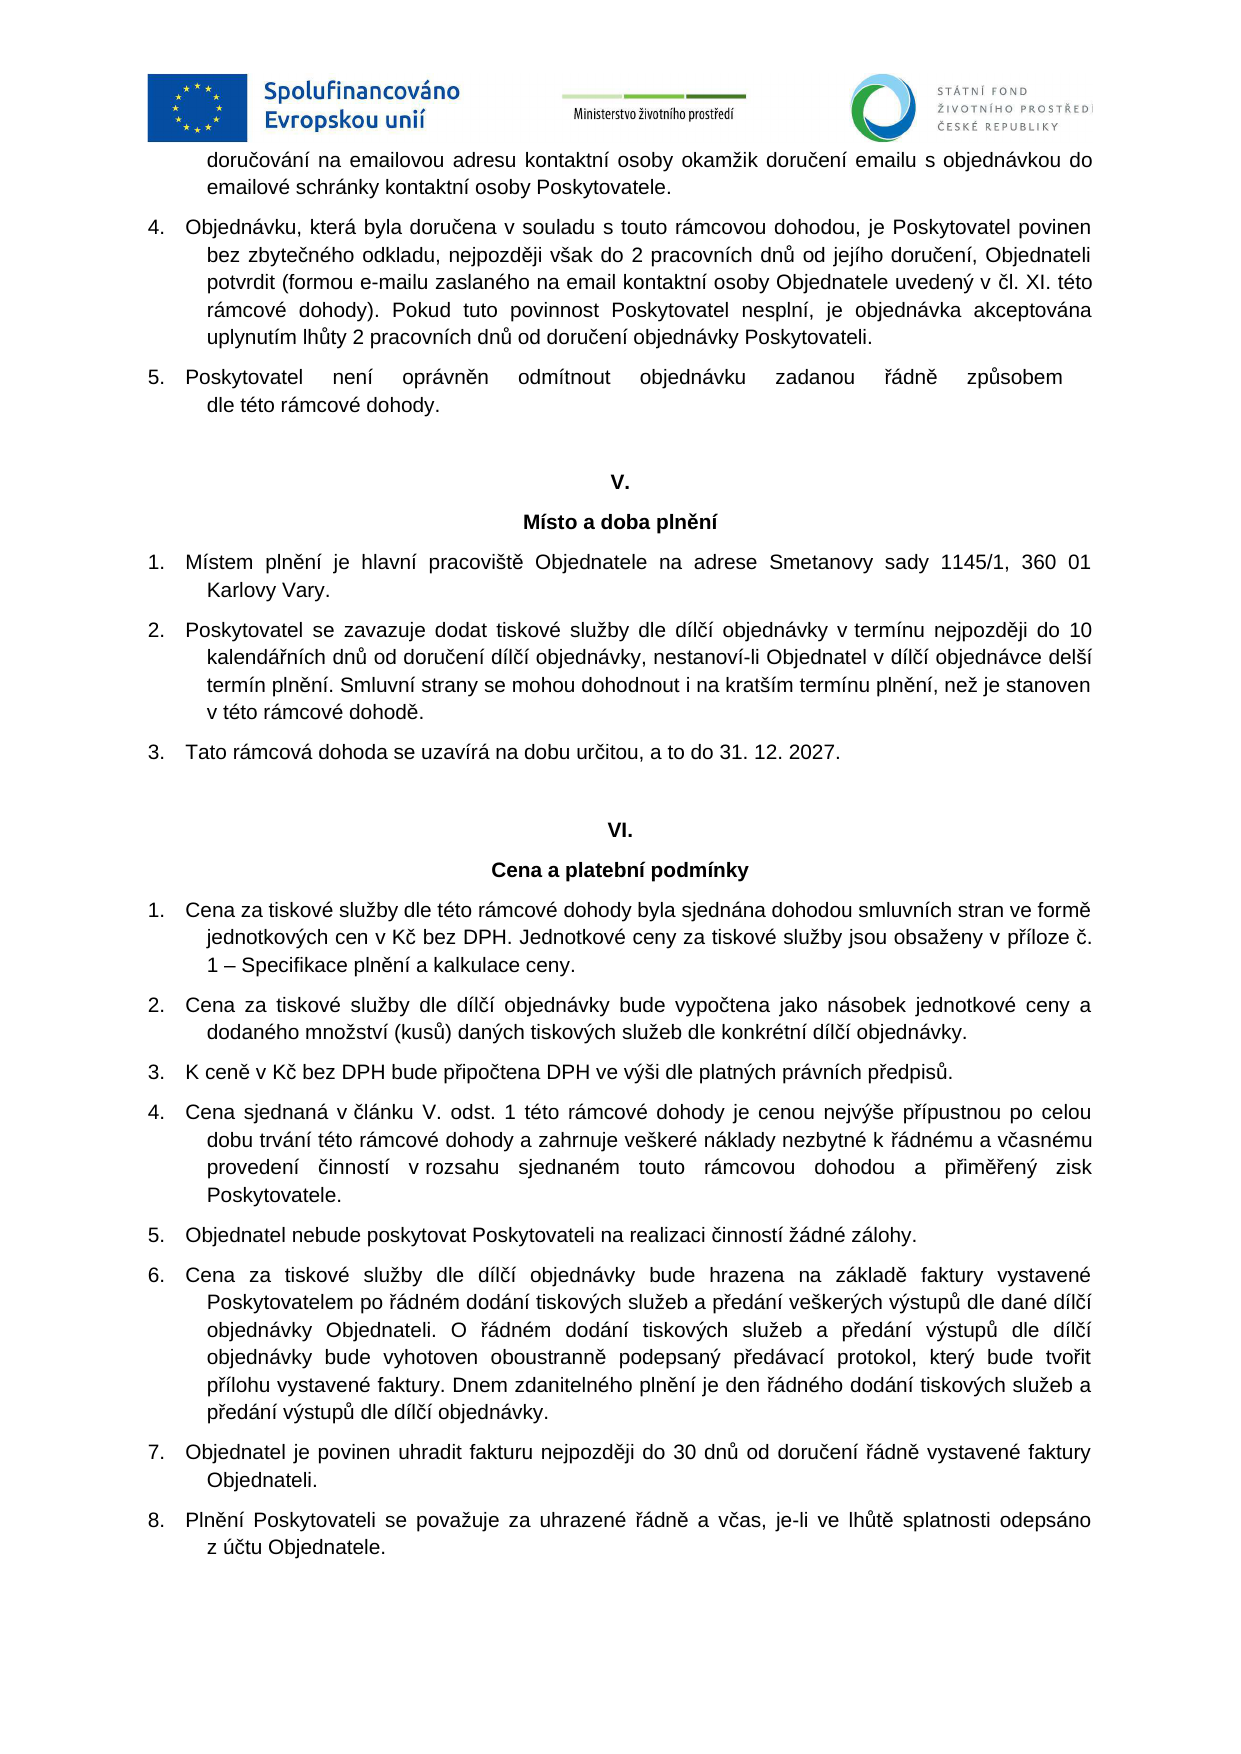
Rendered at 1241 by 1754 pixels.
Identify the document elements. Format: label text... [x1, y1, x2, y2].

list Cena za tiskové služby dle dílčí objednávky bude hrazena na základě faktury vystavené Poskytovatelem po řádném dodání tiskových služeb a předání veškerých výstupů dle dané dílčí objednávky Objednateli. O řádném dodání tiskových služeb a předání výstupů dle dílčí objednávky bude vyhotoven oboustranně podepsaný předávací protokol, který bude tvořit přílohu vystavené faktury. Dnem zdanitelného plnění je den řádného dodání tiskových služeb a předání výstupů dle dílčí objednávky. [148, 1263, 1093, 1424]
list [148, 148, 1093, 199]
text Místo a doba plnění [148, 510, 1093, 534]
list K ceně v Kč bez DPH bude připočtena DPH ve výši dle platných právních předpisů. [148, 1060, 1093, 1084]
list Cena za tiskové služby dle této rámcové dohody byla sjednána dohodou smluvních stran ve formě jednotkových cen v Kč bez DPH. Jednotkové ceny za tiskové služby jsou obsaženy v příloze č. 1 – Specifikace plnění a kalkulace ceny. [148, 898, 1093, 977]
list Objednávku, která byla doručena v souladu s touto rámcovou dohodou, je Poskytovatel povinen bez zbytečného odkladu, nejpozději však do 2 pracovních dnů od jejího doručení, Objednateli potvrdit (formou e-mailu zaslaného na email kontaktní osoby Objednatele uvedený v čl. XI. této rámcové dohody). Pokud tuto povinnost Poskytovatel nesplní, je objednávka akceptována uplynutím lhůty 2 pracovních dnů od doručení objednávky Poskytovateli. [148, 215, 1093, 349]
list Poskytovatel se zavazuje dodat tiskové služby dle dílčí objednávky v termínu nejpozději do 10 kalendářních dnů od doručení dílčí objednávky, nestanoví-li Objednatel v dílčí objednávce delší termín plnění. Smluvní strany se mohou dohodnout i na kratším termínu plnění, než je stanoven v této rámcové dohodě. [148, 618, 1093, 724]
list Objednatel nebude poskytovat Poskytovateli na realizaci činností žádné zálohy. [148, 1223, 1093, 1247]
list Cena sjednaná v článku V. odst. 1 této rámcové dohody je cenou nejvýše přípustnou po celou dobu trvání této rámcové dohody a zahrnuje veškeré náklady nezbytné k řádnému a včasnému provedení činností v rozsahu sjednaném touto rámcovou dohodou a přiměřený zisk Poskytovatele. [148, 1100, 1093, 1207]
list Místem plnění je hlavní pracoviště Objednatele na adrese Smetanovy sady 1145/1, 360 01 Karlovy Vary. [148, 550, 1093, 602]
text V. [148, 470, 1093, 494]
text Cena a platební podmínky [148, 858, 1093, 882]
list Tato rámcová dohoda se uzavírá na dobu určitou, a to do 31. 12. 2027. [148, 740, 1093, 764]
list Cena za tiskové služby dle dílčí objednávky bude vypočtena jako násobek jednotkové ceny a dodaného množství (kusů) daných tiskových služeb dle konkrétní dílčí objednávky. [148, 993, 1093, 1044]
text VI. [148, 818, 1093, 842]
list Poskytovatel není oprávněn odmítnout objednávku zadanou řádně způsobem dle této rámcové dohody. [148, 365, 1093, 417]
list Objednatel je povinen uhradit fakturu nejpozději do 30 dnů od doručení řádně vystavené faktury Objednateli. [148, 1440, 1093, 1492]
list Plnění Poskytovateli se považuje za uhrazené řádně a včas, je-li ve lhůtě splatnosti odepsáno z účtu Objednatele. [148, 1508, 1093, 1559]
